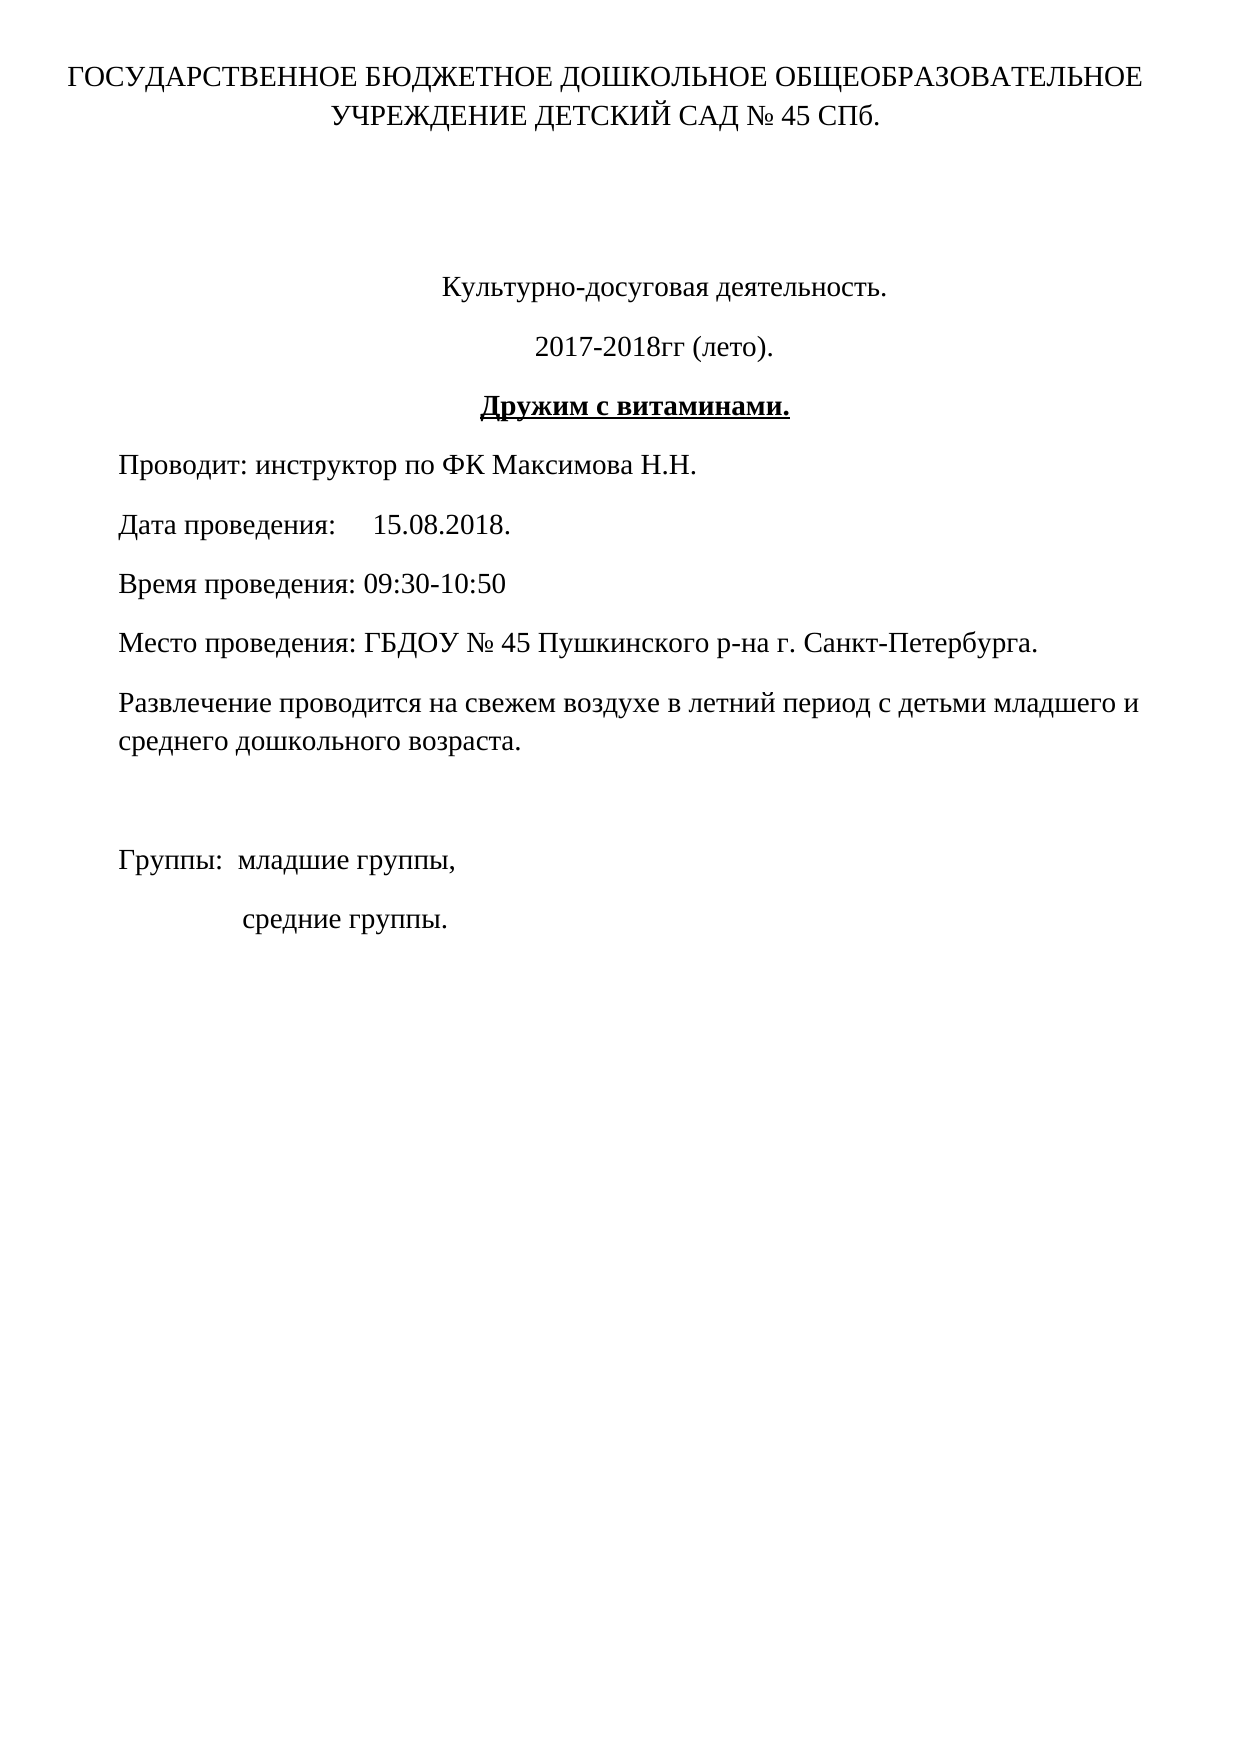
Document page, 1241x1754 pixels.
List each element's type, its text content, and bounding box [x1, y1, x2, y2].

text Место проведения: ГБДОУ № 45 Пушкинского р-на г. Санкт-Петербурга. [118, 626, 1152, 659]
text Проводит: инструктор по ФК Максимова Н.Н. [118, 447, 1152, 481]
text Время проведения: 09:30-10:50 [118, 566, 1152, 600]
text средние группы. [118, 902, 1152, 935]
text Дата проведения: 15.08.2018. [118, 507, 1152, 540]
text ГОСУДАРСТВЕННОЕ БЮДЖЕТНОЕ ДОШКОЛЬНОЕ ОБЩЕОБРАЗОВАТЕЛЬНОЕ УЧРЕЖДЕНИЕ ДЕТСКИЙ САД № 45 СПб. [59, 59, 1152, 131]
text Культурно-досуговая деятельность. [177, 269, 1152, 303]
text Группы: младшие группы, [118, 842, 1152, 876]
text Дружим с витаминами. [118, 388, 1152, 422]
text 2017-2018гг (лето). [177, 329, 1152, 362]
text Развлечение проводится на свежем воздухе в летний период с детьми младшего и среднего дошкольного возраста. [118, 685, 1152, 757]
